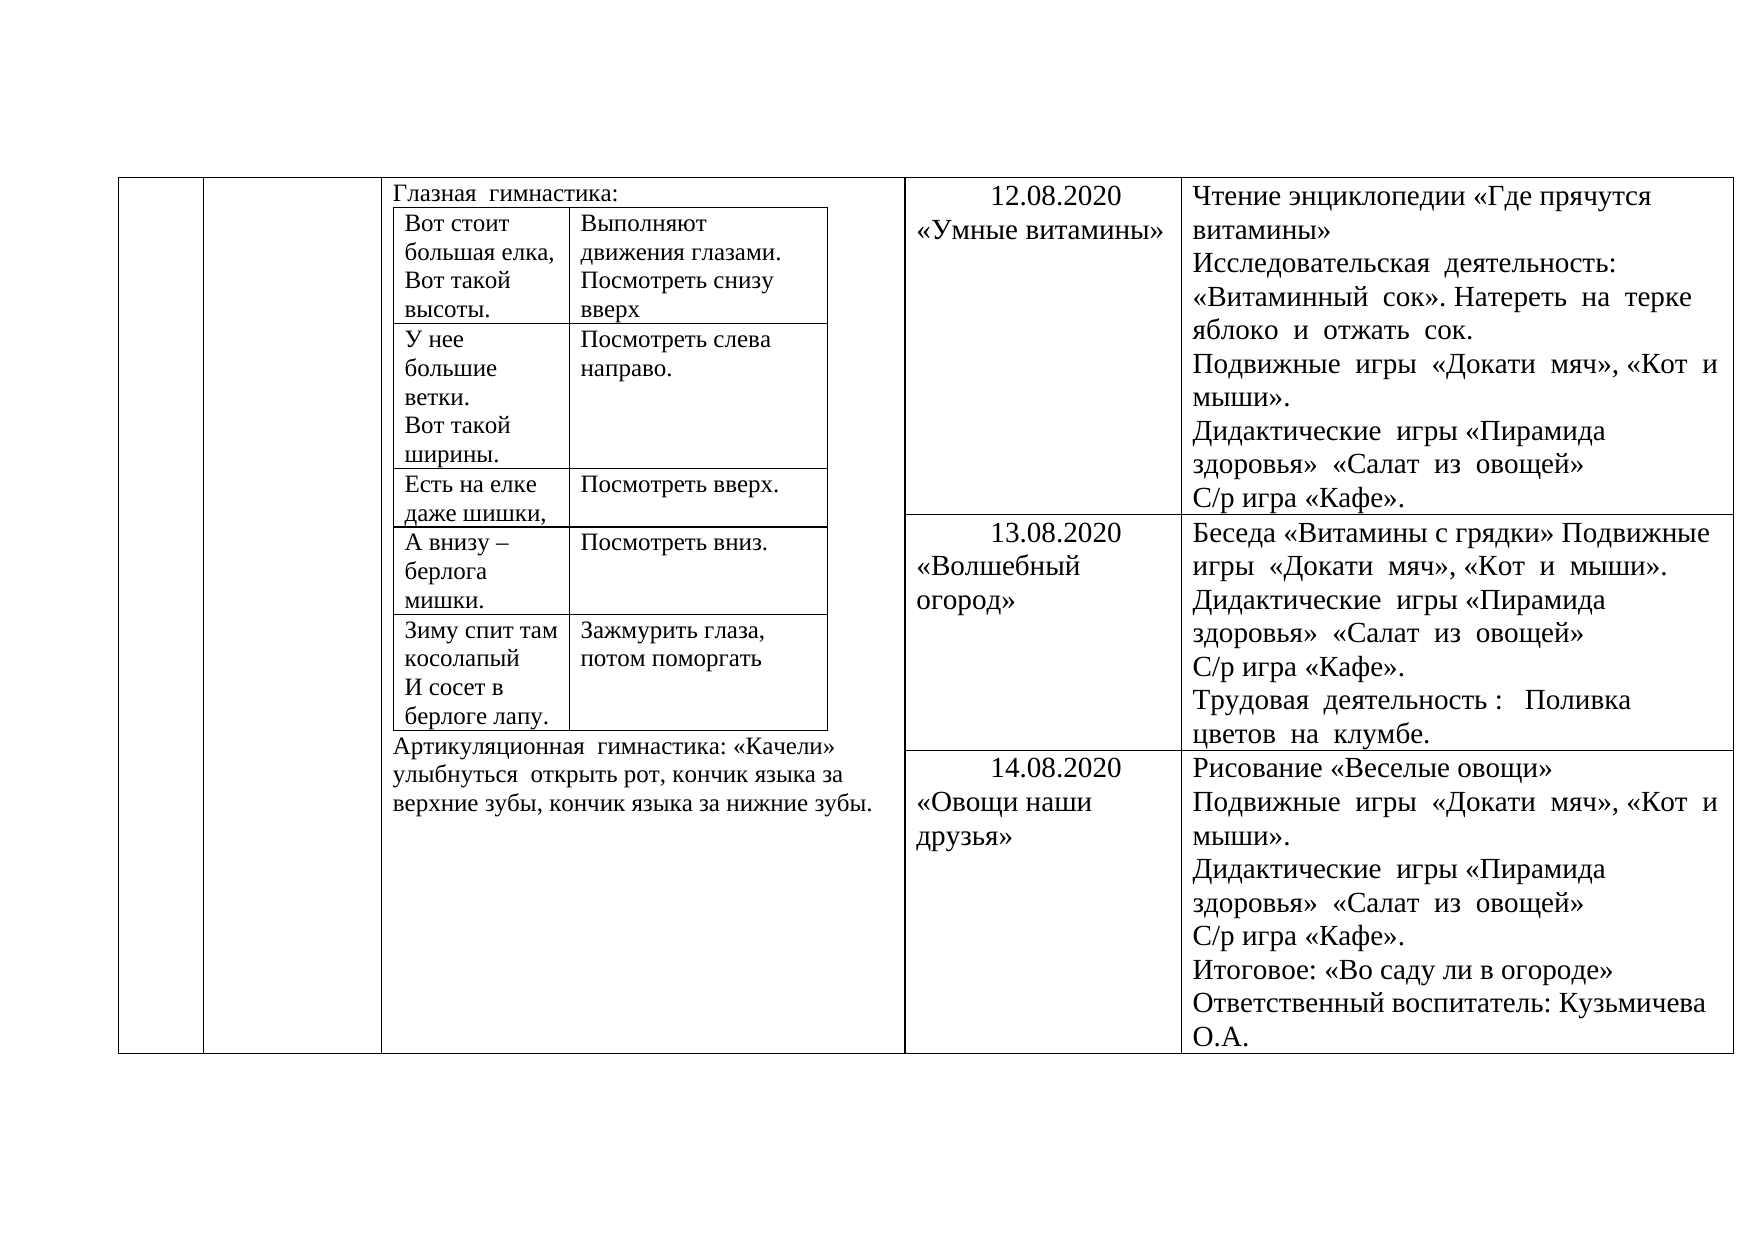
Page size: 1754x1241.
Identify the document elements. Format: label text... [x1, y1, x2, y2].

table_cell 14.08.2020 «Овощи наши друзья» [906, 751, 1181, 1052]
table_cell Чтение энциклопедии «Где прячутся витамины» Исследовательская деятельность: «Витаминный сок». Натереть на терке яблоко и отжать сок. Подвижные игры «Докати мяч», «Кот и мыши». Дидактические игры «Пирамида здоровья» «Салат из овощей» С/р игра «Кафе». [1182, 178, 1733, 514]
table_cell Беседа «Витамины с грядки» Подвижные игры «Докати мяч», «Кот и мыши». Дидактические игры «Пирамида здоровья» «Салат из овощей» С/р игра «Кафе». Трудовая деятельность : Поливка цветов на клумбе. [1182, 515, 1733, 749]
table_cell 13.08.2020 «Волшебный огород» [906, 515, 1181, 749]
table_cell 12.08.2020 «Умные витамины» [906, 178, 1181, 514]
table_cell Рисование «Веселые овощи» Подвижные игры «Докати мяч», «Кот и мыши». Дидактические игры «Пирамида здоровья» «Салат из овощей» С/р игра «Кафе». Итоговое: «Во саду ли в огороде» Ответственный воспитатель: Кузьмичева О.А. [1182, 751, 1733, 1052]
